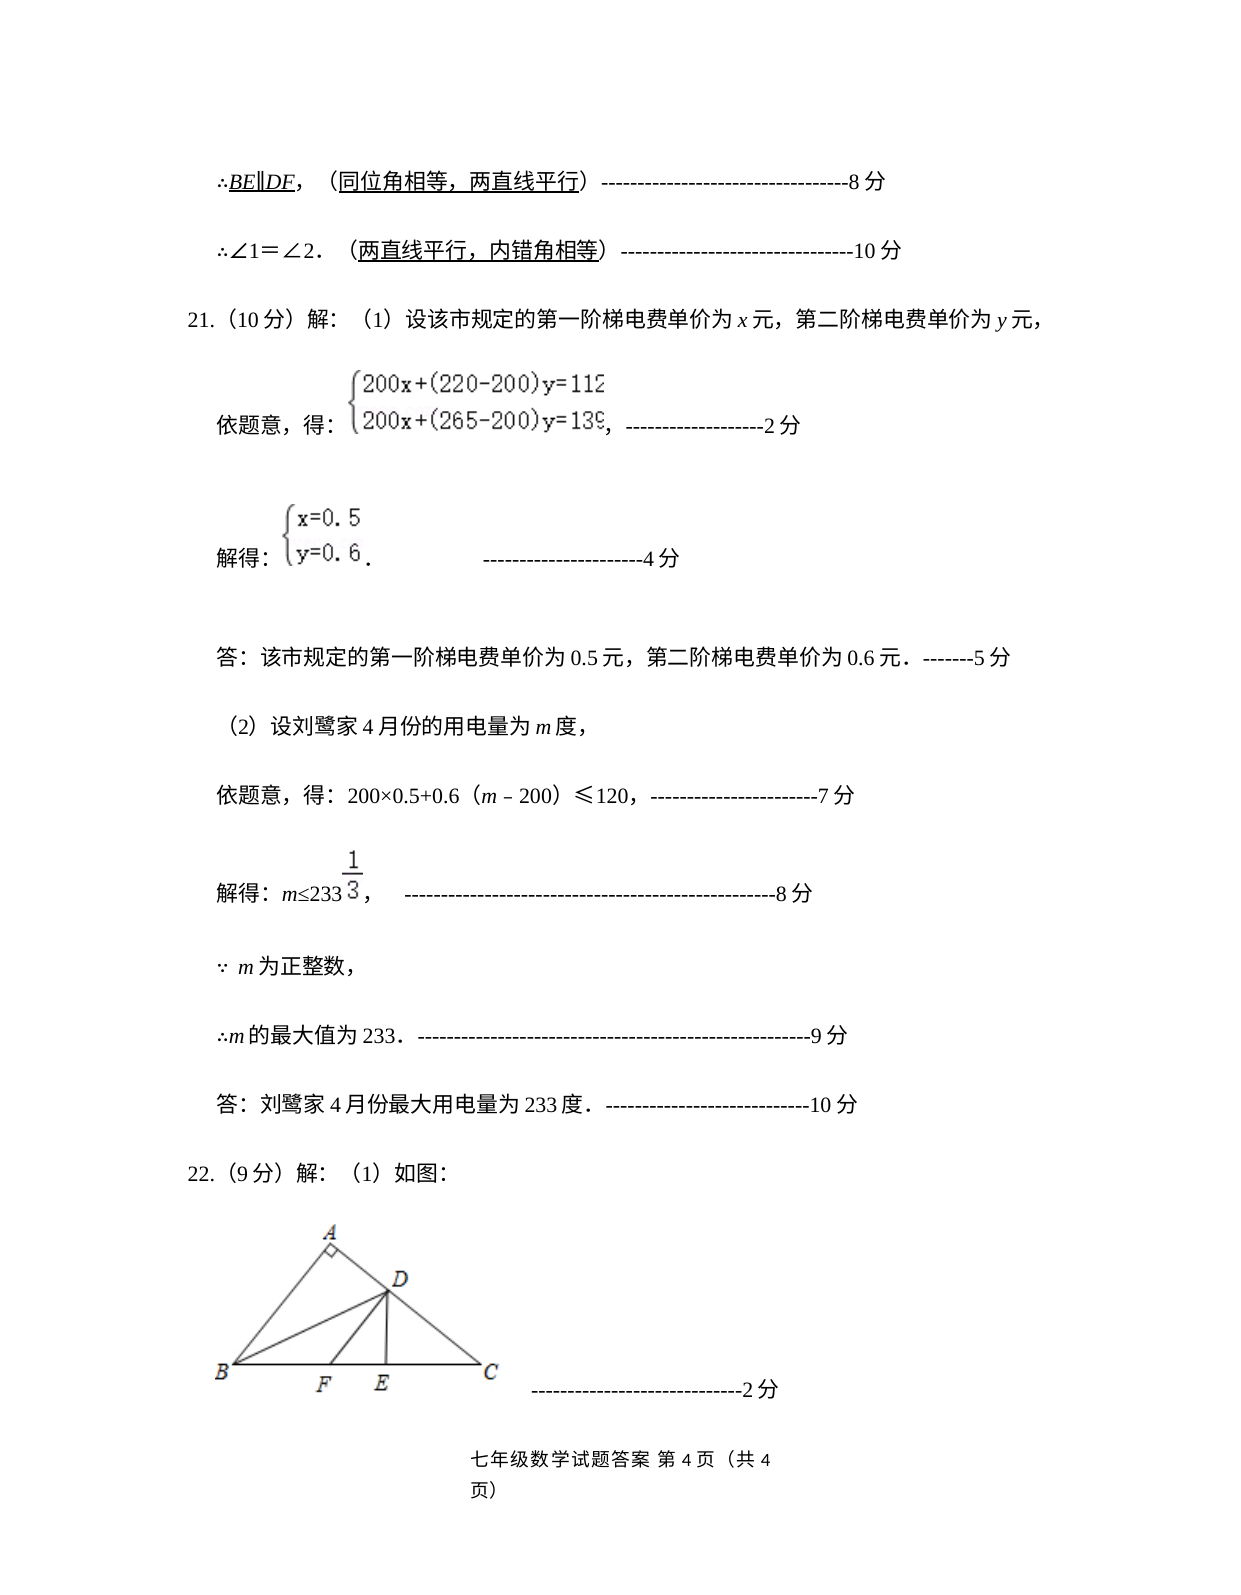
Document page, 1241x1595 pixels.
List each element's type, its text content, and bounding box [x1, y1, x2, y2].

picture [342, 846, 363, 902]
text 解得：． ----------------------4分 [216, 505, 1053, 602]
text 21.（10分）解：（1）设该市规定的第一阶梯电费单价为x元，第二阶梯电费单价为y元， [187, 302, 1053, 334]
text ∴∠1＝∠2．（两直线平行，内错角相等）--------------------------------10分 [216, 232, 1053, 265]
text 22.（9分）解：（1）如图： [187, 1156, 1053, 1188]
picture [215, 1224, 504, 1397]
text ∴m的最大值为233．------------------------------------------------------9分 [216, 1017, 1053, 1050]
text 解得：m≤233， ---------------------------------------------------8分 [216, 847, 1053, 912]
picture [347, 370, 604, 434]
picture [281, 504, 363, 566]
text 答：刘鹭家4月份最大用电量为233度．----------------------------10分 [216, 1087, 1053, 1119]
text （2）设刘鹭家4月份的用电量为m度， [216, 708, 1053, 741]
text ∴BE∥DF，（同位角相等，两直线平行）----------------------------------8分 [216, 163, 1053, 196]
text ∵m为正整数， [216, 948, 1053, 981]
text 依题意，得：200×0.5+0.6（m﹣200）≤120，-----------------------7分 [216, 777, 1053, 810]
text 依题意，得：，-------------------2分 [216, 371, 1053, 468]
text 答：该市规定的第一阶梯电费单价为0.5元，第二阶梯电费单价为0.6元．-------5分 [216, 639, 1053, 672]
